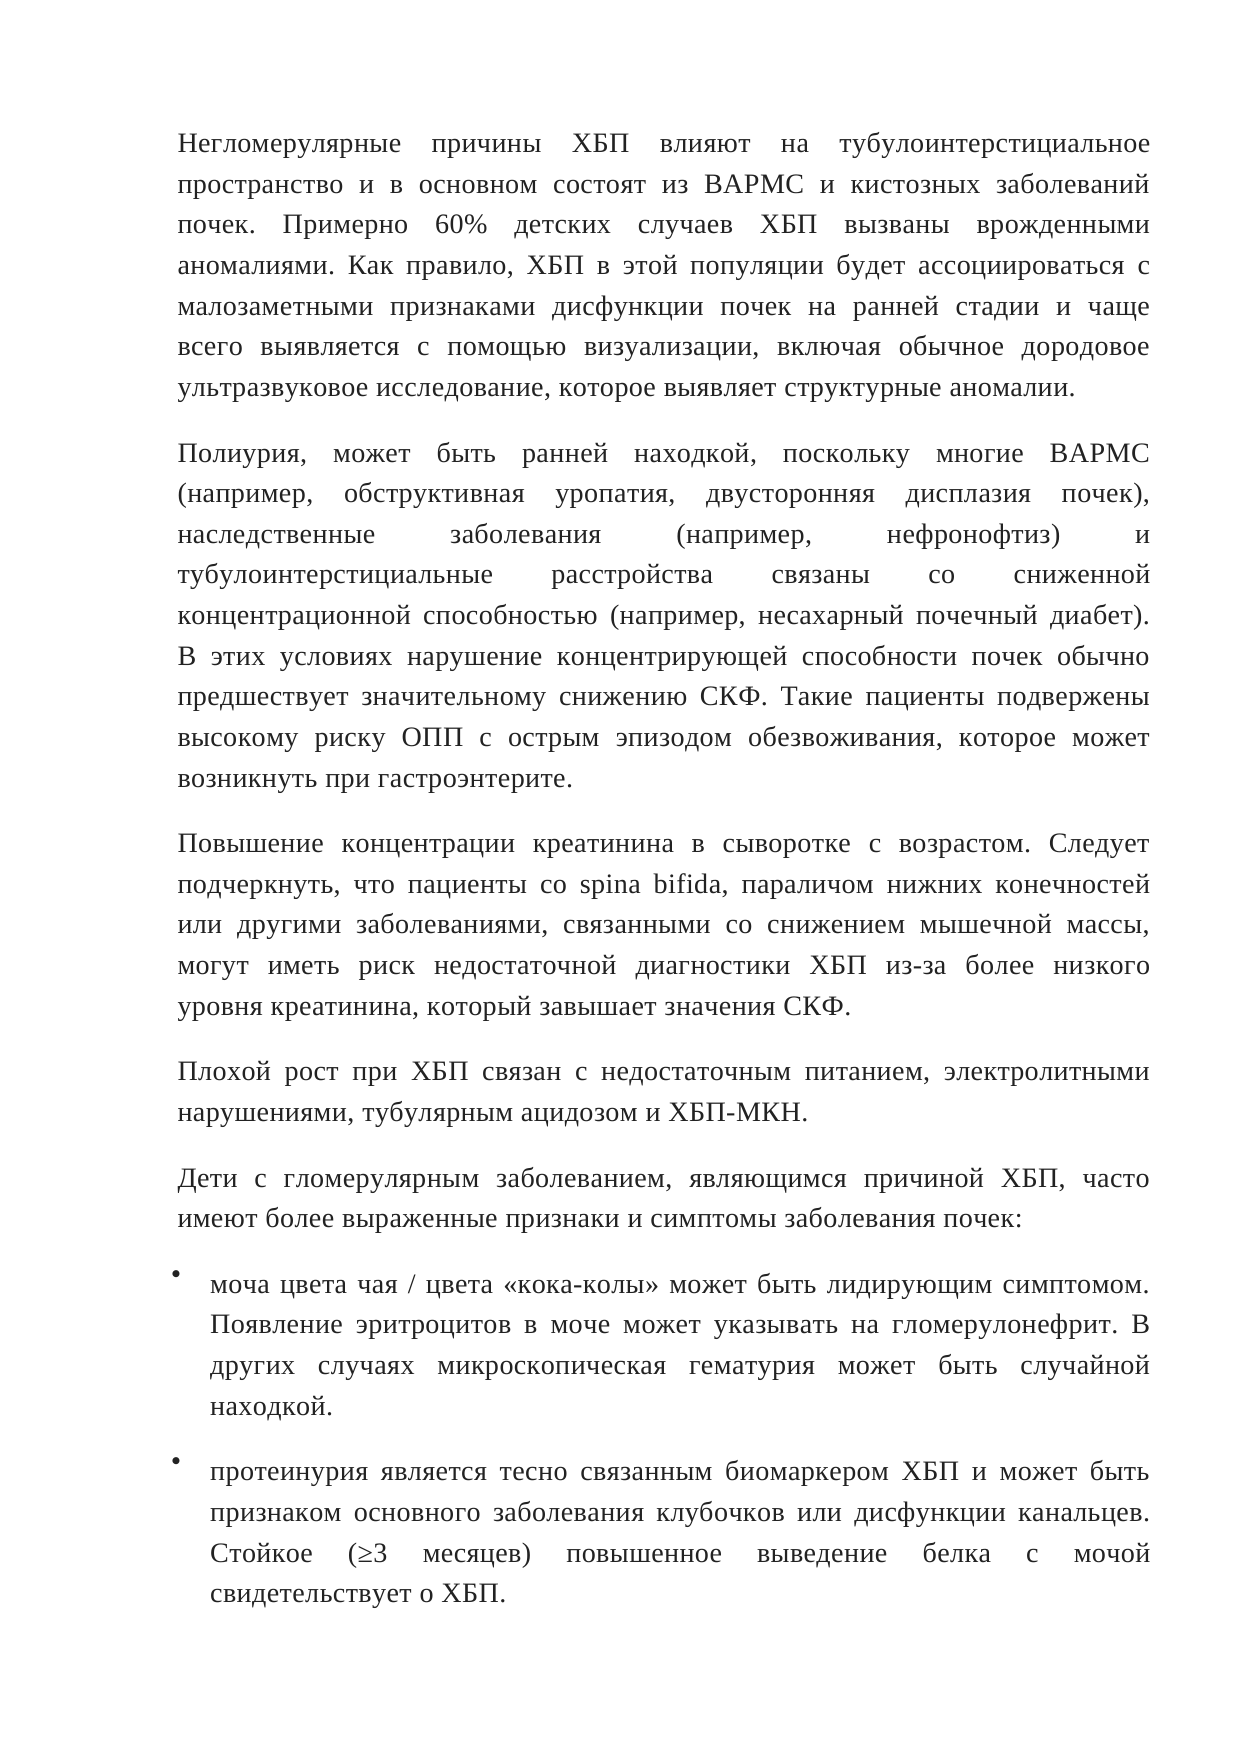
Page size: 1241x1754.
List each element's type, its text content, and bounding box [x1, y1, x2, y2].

text Негломерулярные причины ХБП влияют на тубулоинтерстициальное пространство и в основном состоят из ВАРМС и кистозных заболеваний почек. Примерно 60% детских случаев ХБП вызваны врожденными аномалиями. Как правило, ХБП в этой популяции будет ассоциироваться с малозаметными признаками дисфункции почек на ранней стадии и чаще всего выявляется с помощью визуализации, включая обычное дородовое ультразвуковое исследование, которое выявляет структурные аномалии. [177, 118, 1152, 402]
list протеинурия является тесно связанным биомаркером ХБП и может быть признаком основного заболевания клубочков или дисфункции канальцев. Стойкое (≥3 месяцев) повышенное выведение белка с мочой свидетельствует о ХБП. [172, 1446, 1152, 1609]
text Плохой рост при ХБП связан с недостаточным питанием, электролитными нарушениями, тубулярным ацидозом и ХБП-МКН. [177, 1046, 1152, 1127]
list моча цвета чая / цвета «кока-колы» может быть лидирующим симптомом. Появление эритроцитов в моче может указывать на гломерулонефрит. В других случаях микроскопическая гематурия может быть случайной находкой. [172, 1259, 1152, 1421]
text Полиурия, может быть ранней находкой, поскольку многие ВАРМС (например, обструктивная уропатия, двусторонняя дисплазия почек), наследственные заболевания (например, нефронофтиз) и тубулоинтерстициальные расстройства связаны со сниженной концентрационной способностью (например, несахарный почечный диабет). В этих условиях нарушение концентрирующей способности почек обычно предшествует значительному снижению СКФ. Такие пациенты подвержены высокому риску ОПП с острым эпизодом обезвоживания, которое может возникнуть при гастроэнтерите. [177, 427, 1152, 793]
text Повышение концентрации креатинина в сыворотке с возрастом. Следует подчеркнуть, что пациенты со spina bifida, параличом нижних конечностей или другими заболеваниями, связанными со снижением мышечной массы, могут иметь риск недостаточной диагностики ХБП из-за более низкого уровня креатинина, который завышает значения СКФ. [177, 818, 1152, 1021]
text Дети с гломерулярным заболеванием, являющимся причиной ХБП, часто имеют более выраженные признаки и симптомы заболевания почек: [177, 1152, 1152, 1234]
